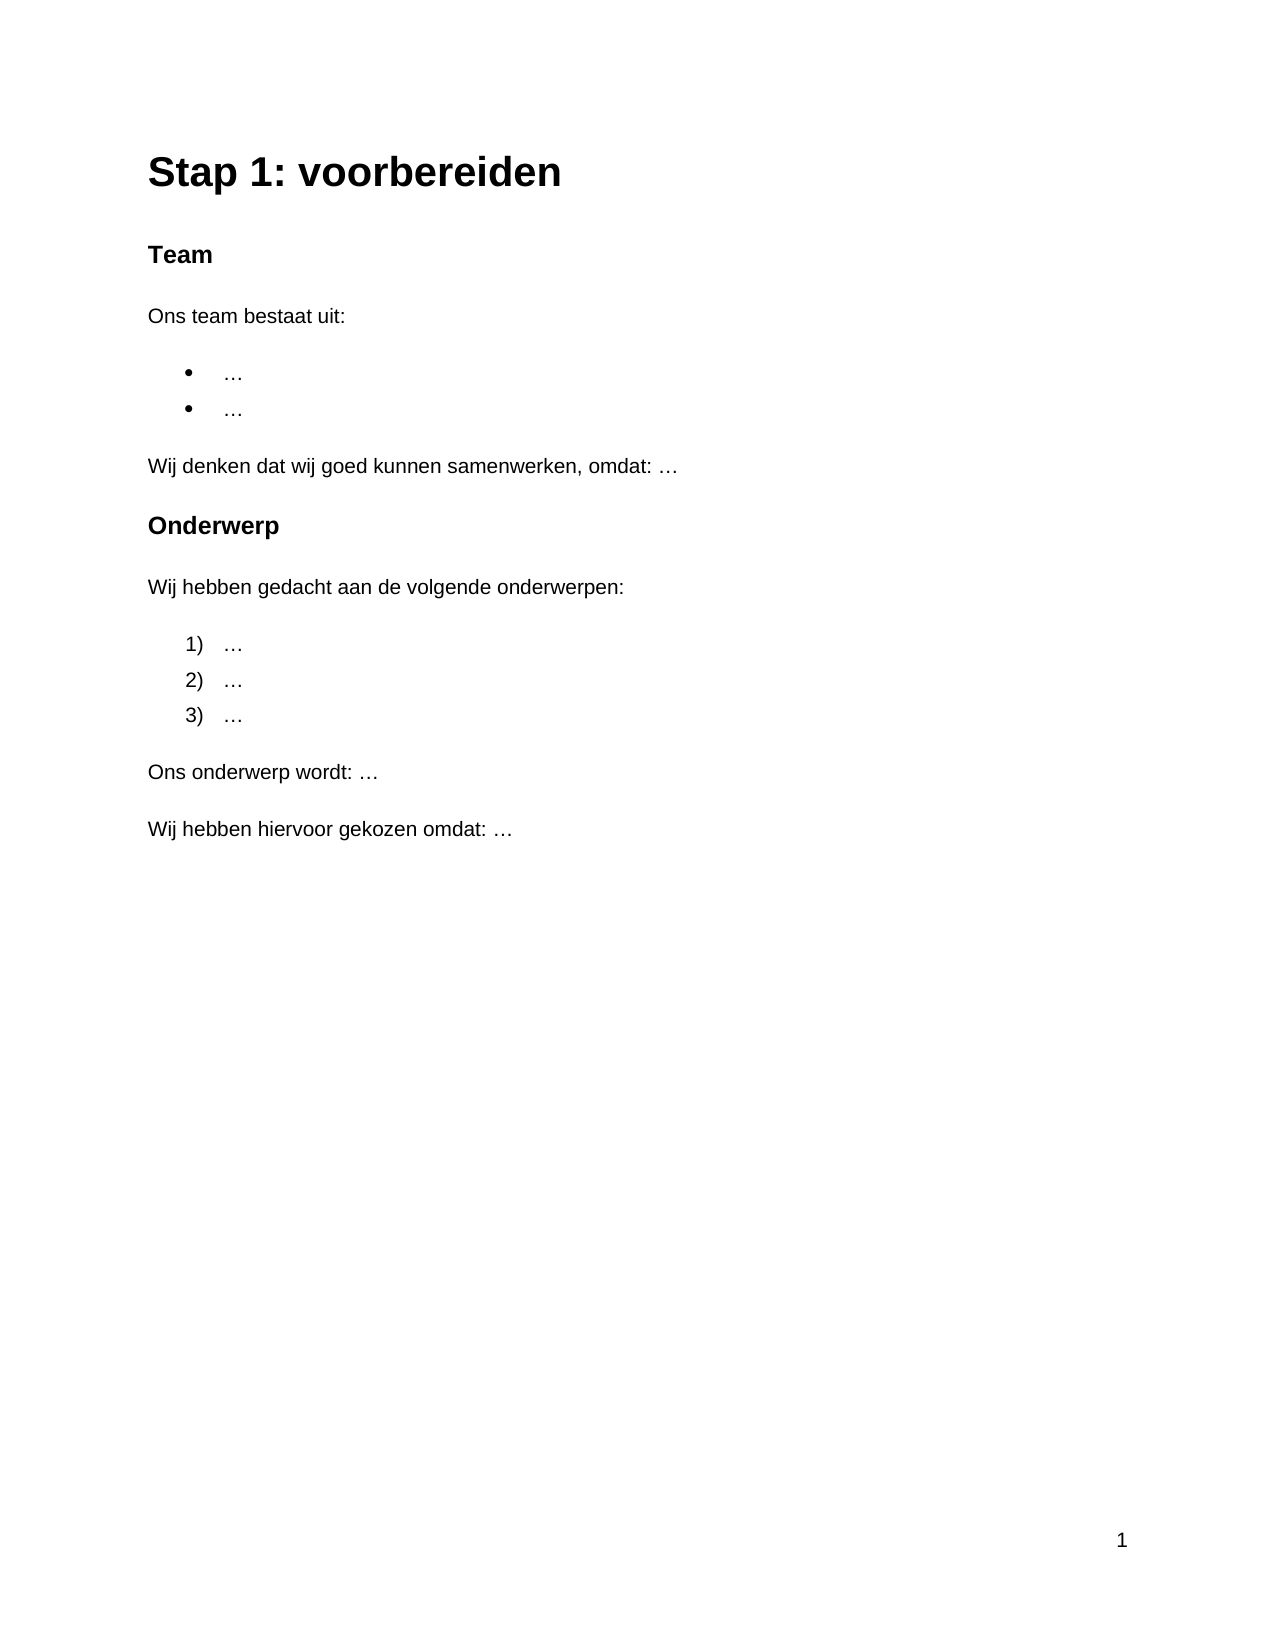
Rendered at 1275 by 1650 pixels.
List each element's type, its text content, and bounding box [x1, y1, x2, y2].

text Wij hebben gedacht aan de volgende onderwerpen: [148, 575, 1127, 599]
list … [185, 631, 1127, 655]
text Ons onderwerp wordt: … [148, 760, 1127, 784]
list … [185, 703, 1127, 727]
list … [185, 397, 1127, 421]
list … [185, 361, 1127, 385]
text Wij denken dat wij goed kunnen samenwerken, omdat: … [148, 454, 1127, 478]
text Wij hebben hiervoor gekozen omdat: … [148, 817, 1127, 841]
text Stap 1: voorbereiden [148, 148, 1127, 196]
text Ons team bestaat uit: [148, 304, 1127, 328]
text Team [148, 240, 1127, 269]
list … [185, 667, 1127, 691]
text Onderwerp [148, 511, 1127, 539]
